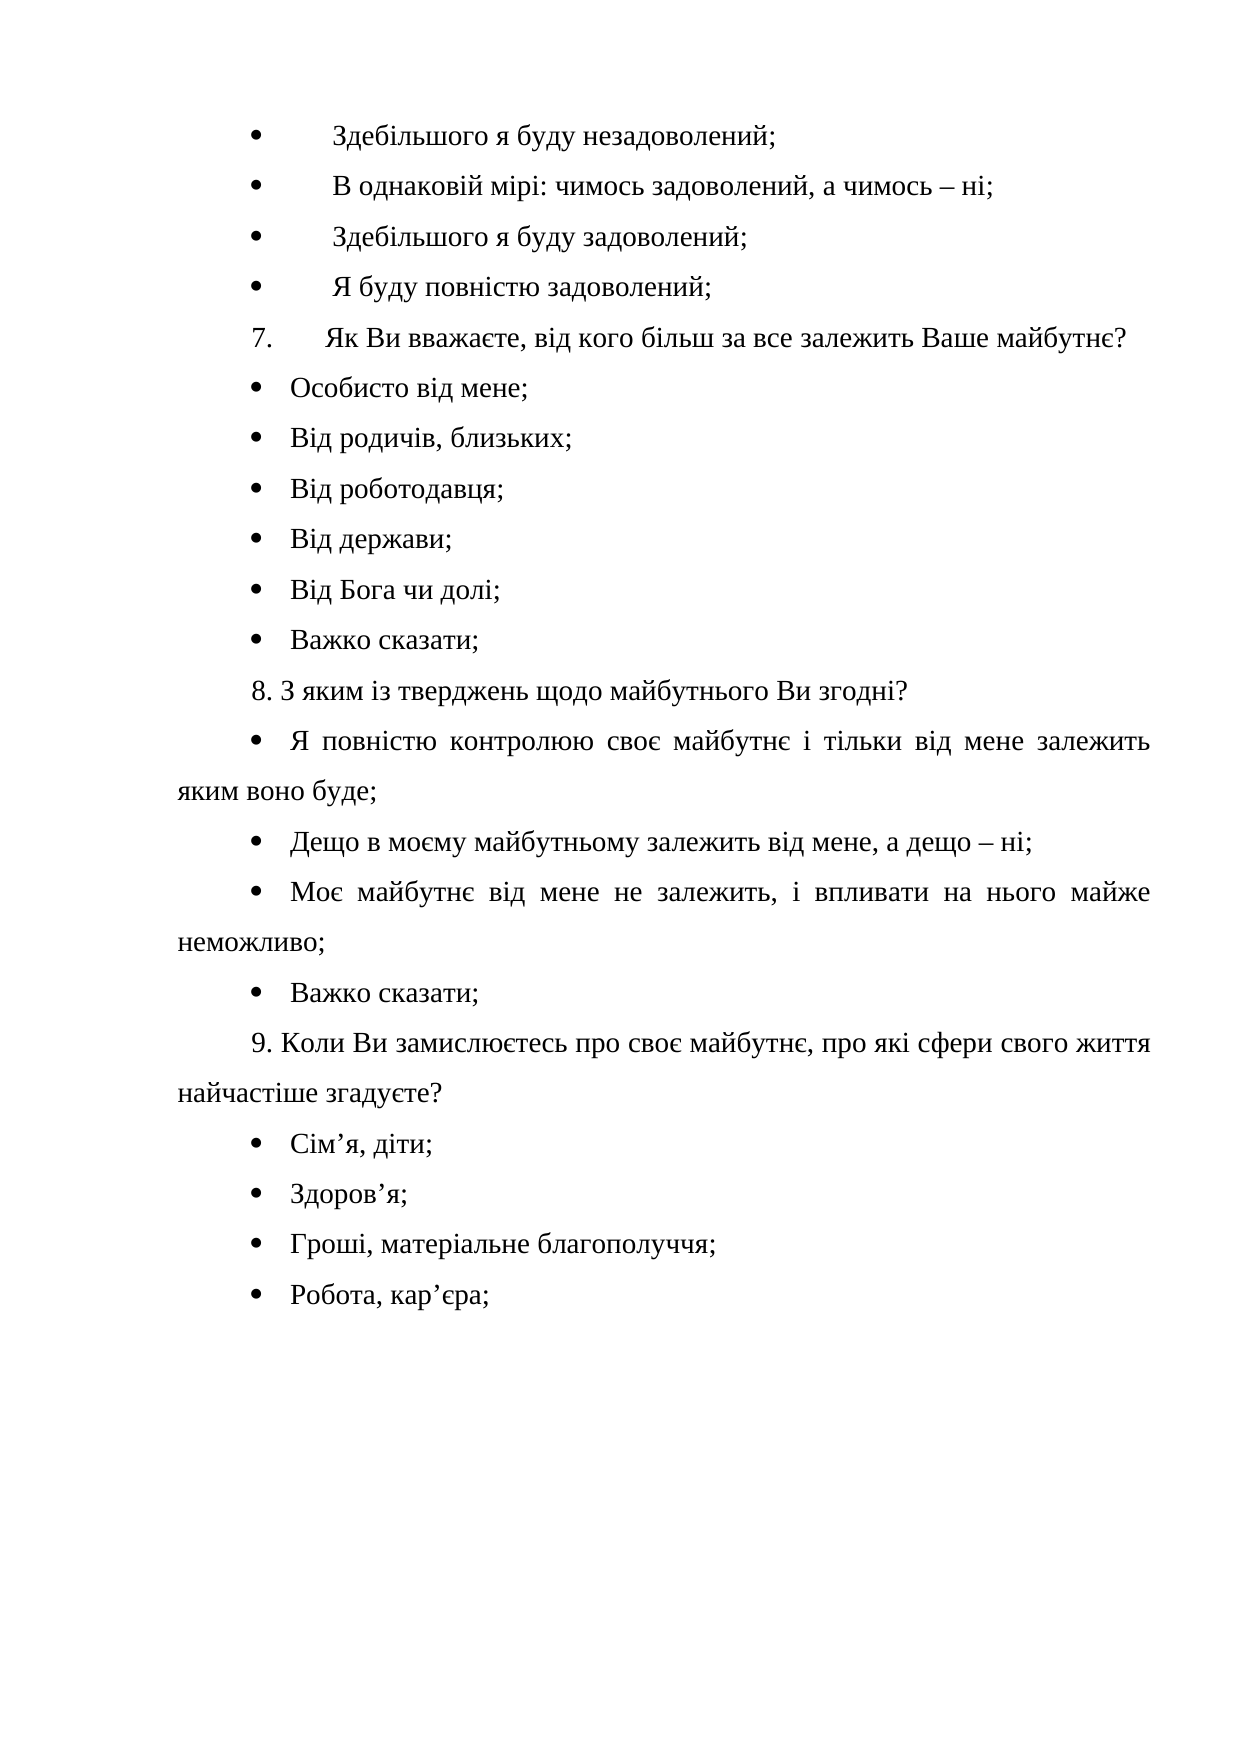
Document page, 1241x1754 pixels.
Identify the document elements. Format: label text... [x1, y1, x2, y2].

list Від держави; [177, 521, 1152, 555]
list Здебільшого я буду задоволений; [177, 219, 1152, 253]
list Моє майбутнє від мене не залежить, і впливати на нього майже неможливо; [177, 874, 1152, 958]
list Я повністю контролюю своє майбутнє і тільки від мене залежить яким воно буде; [177, 723, 1152, 807]
text 8. З яким із тверджень щодо майбутнього Ви згодні? [177, 673, 1152, 706]
list Здебільшого я буду незадоволений; [177, 118, 1152, 152]
list Особисто від мене; [177, 370, 1152, 404]
list Від Бога чи долі; [177, 572, 1152, 605]
list Важко сказати; [177, 622, 1152, 656]
list Дещо в моєму майбутньому залежить від мене, а дещо – ні; [177, 824, 1152, 857]
list Гроші, матеріальне благополуччя; [177, 1227, 1152, 1260]
list Робота, кар’єра; [177, 1277, 1152, 1311]
list Сім’я, діти; [177, 1126, 1152, 1159]
list В однаковій мірі: чимось задоволений, а чимось – ні; [177, 168, 1152, 202]
text 9. Коли Ви замислюєтесь про своє майбутнє, про які сфери свого життя найчастіше згадуєте? [177, 1025, 1152, 1109]
list Від роботодавця; [177, 471, 1152, 504]
list Здоров’я; [177, 1176, 1152, 1210]
list Від родичів, близьких; [177, 421, 1152, 454]
list Важко сказати; [177, 975, 1152, 1008]
text 7. Як Ви вважаєте, від кого більш за все залежить Ваше майбутнє? [177, 320, 1152, 353]
list Я буду повністю задоволений; [177, 269, 1152, 303]
